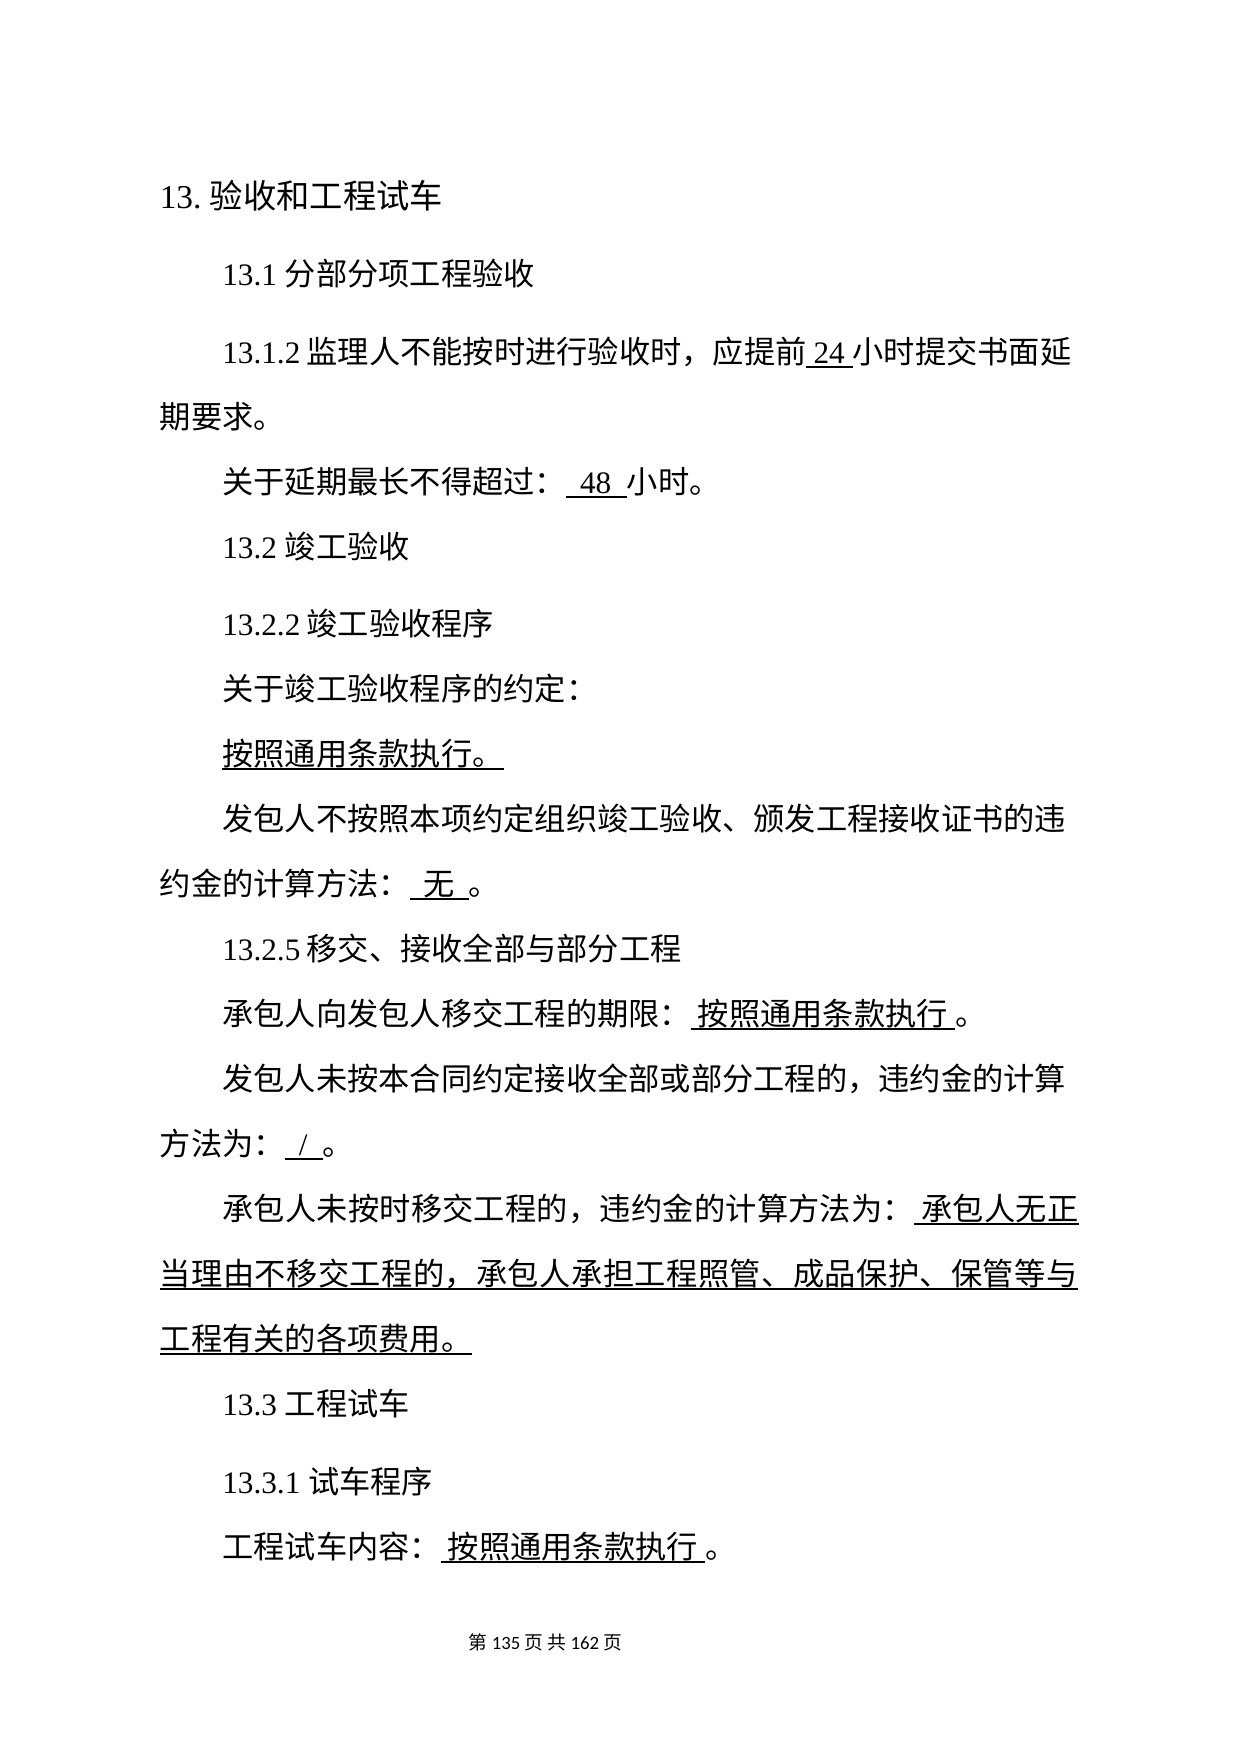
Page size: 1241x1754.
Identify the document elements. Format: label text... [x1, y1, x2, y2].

text 13.3 工程试车 [159, 1369, 1078, 1434]
text 关于竣工验收程序的约定： [159, 654, 1078, 719]
text 工程试车内容： 按照通用条款执行 。 [159, 1512, 1078, 1577]
text 13.2 竣工验收 [159, 512, 1078, 577]
text 13.2.2竣工验收程序 [159, 589, 1078, 654]
text 13. 验收和工程试车 [159, 162, 1078, 227]
text 承包人未按时移交工程的，违约金的计算方法为： 承包人无正当理由不移交工程的，承包人承担工程照管、成品保护、保管等与工程有关的各项费用。 [159, 1174, 1078, 1288]
text 关于延期最长不得超过： 48 小时。 [159, 447, 1078, 512]
text 按照通用条款执行。 [159, 719, 1078, 784]
text 13.1.2监理人不能按时进行验收时，应提前 24 小时提交书面延期要求。 [159, 317, 1078, 447]
text 13.3.1 试车程序 [159, 1447, 1078, 1512]
text 发包人不按照本项约定组织竣工验收、颁发工程接收证书的违约金的计算方法： 无 。 [159, 784, 1078, 914]
text 承包人向发包人移交工程的期限： 按照通用条款执行 。 [159, 979, 1078, 1044]
text 承包人未按时移交工程的，违约金的计算方法为： 承包人无正当理由不移交工程的，承包人承担工程照管、成品保护、保管等与工程有关的各项费用。 [159, 1289, 1078, 1369]
text 13.2.5移交、接收全部与部分工程 [159, 914, 1078, 979]
text 发包人未按本合同约定接收全部或部分工程的，违约金的计算方法为： / 。 [159, 1044, 1078, 1174]
text 13.1 分部分项工程验收 [159, 239, 1078, 304]
